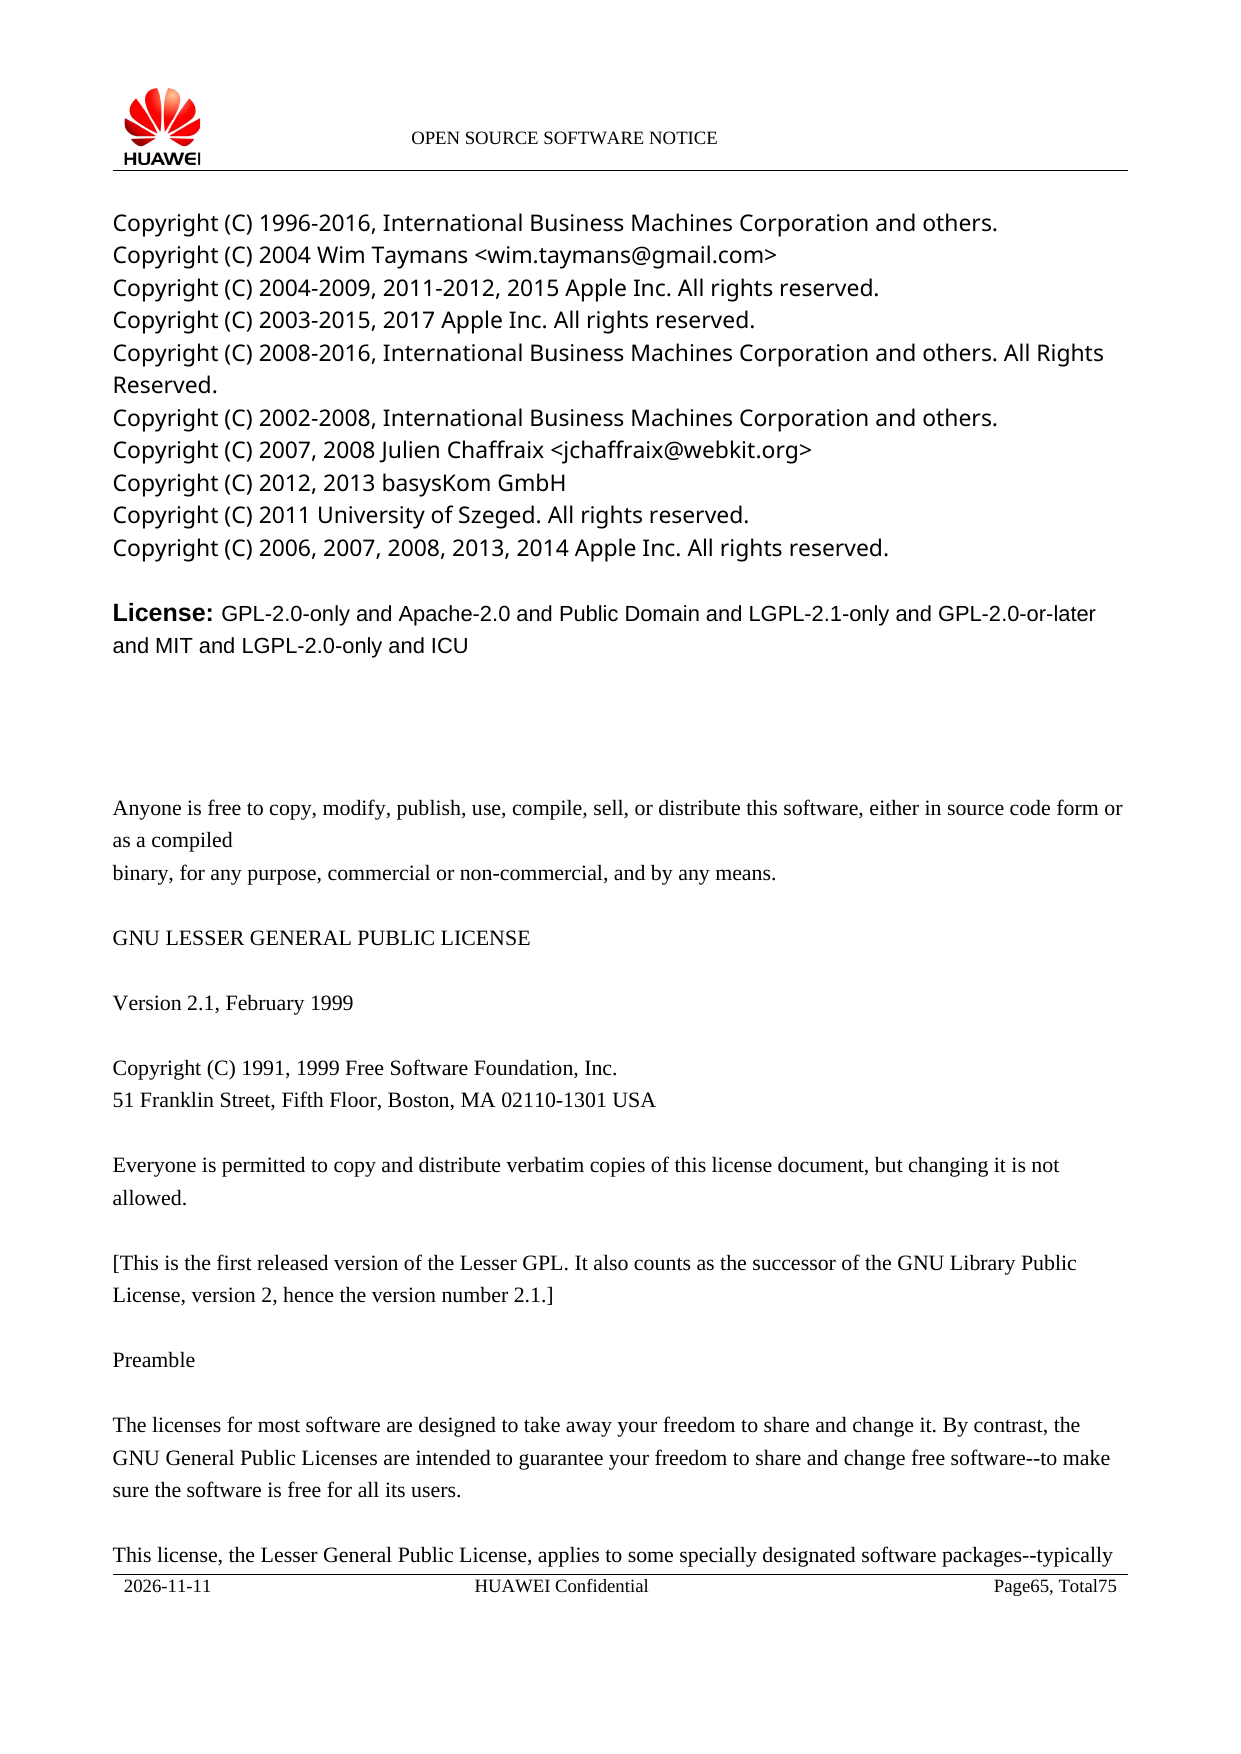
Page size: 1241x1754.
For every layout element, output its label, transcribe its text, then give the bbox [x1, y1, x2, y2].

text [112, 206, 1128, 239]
picture [124, 88, 201, 165]
text Copyright (C) 2004 Wim Taymans <wim.taymans@gmail.com> Copyright (C) 2004-2009, 2011-2012, 2015 Apple Inc. All rights reserved. Copyright (C) 2003-2015, 2017 Apple Inc. All rights reserved. Copyright (C) 2008-2016, International Business Machines Corporation and others. All Rights Reserved. Copyright (C) 2002-2008, International Business Machines Corporation and others. Copyright (C) 2007, 2008 Julien Chaffraix <jchaffraix@webkit.org> Copyright (C) 2012, 2013 basysKom GmbH Copyright (C) 2011 University of Szeged. All rights reserved. Copyright (C) 2006, 2007, 2008, 2013, 2014 Apple Inc. All rights reserved. [112, 239, 1128, 596]
text License: GPL-2.0-only and Apache-2.0 and Public Domain and LGPL-2.1-only and GPL-2.0-or-later and MIT and LGPL-2.0-only and ICU [112, 596, 1128, 661]
